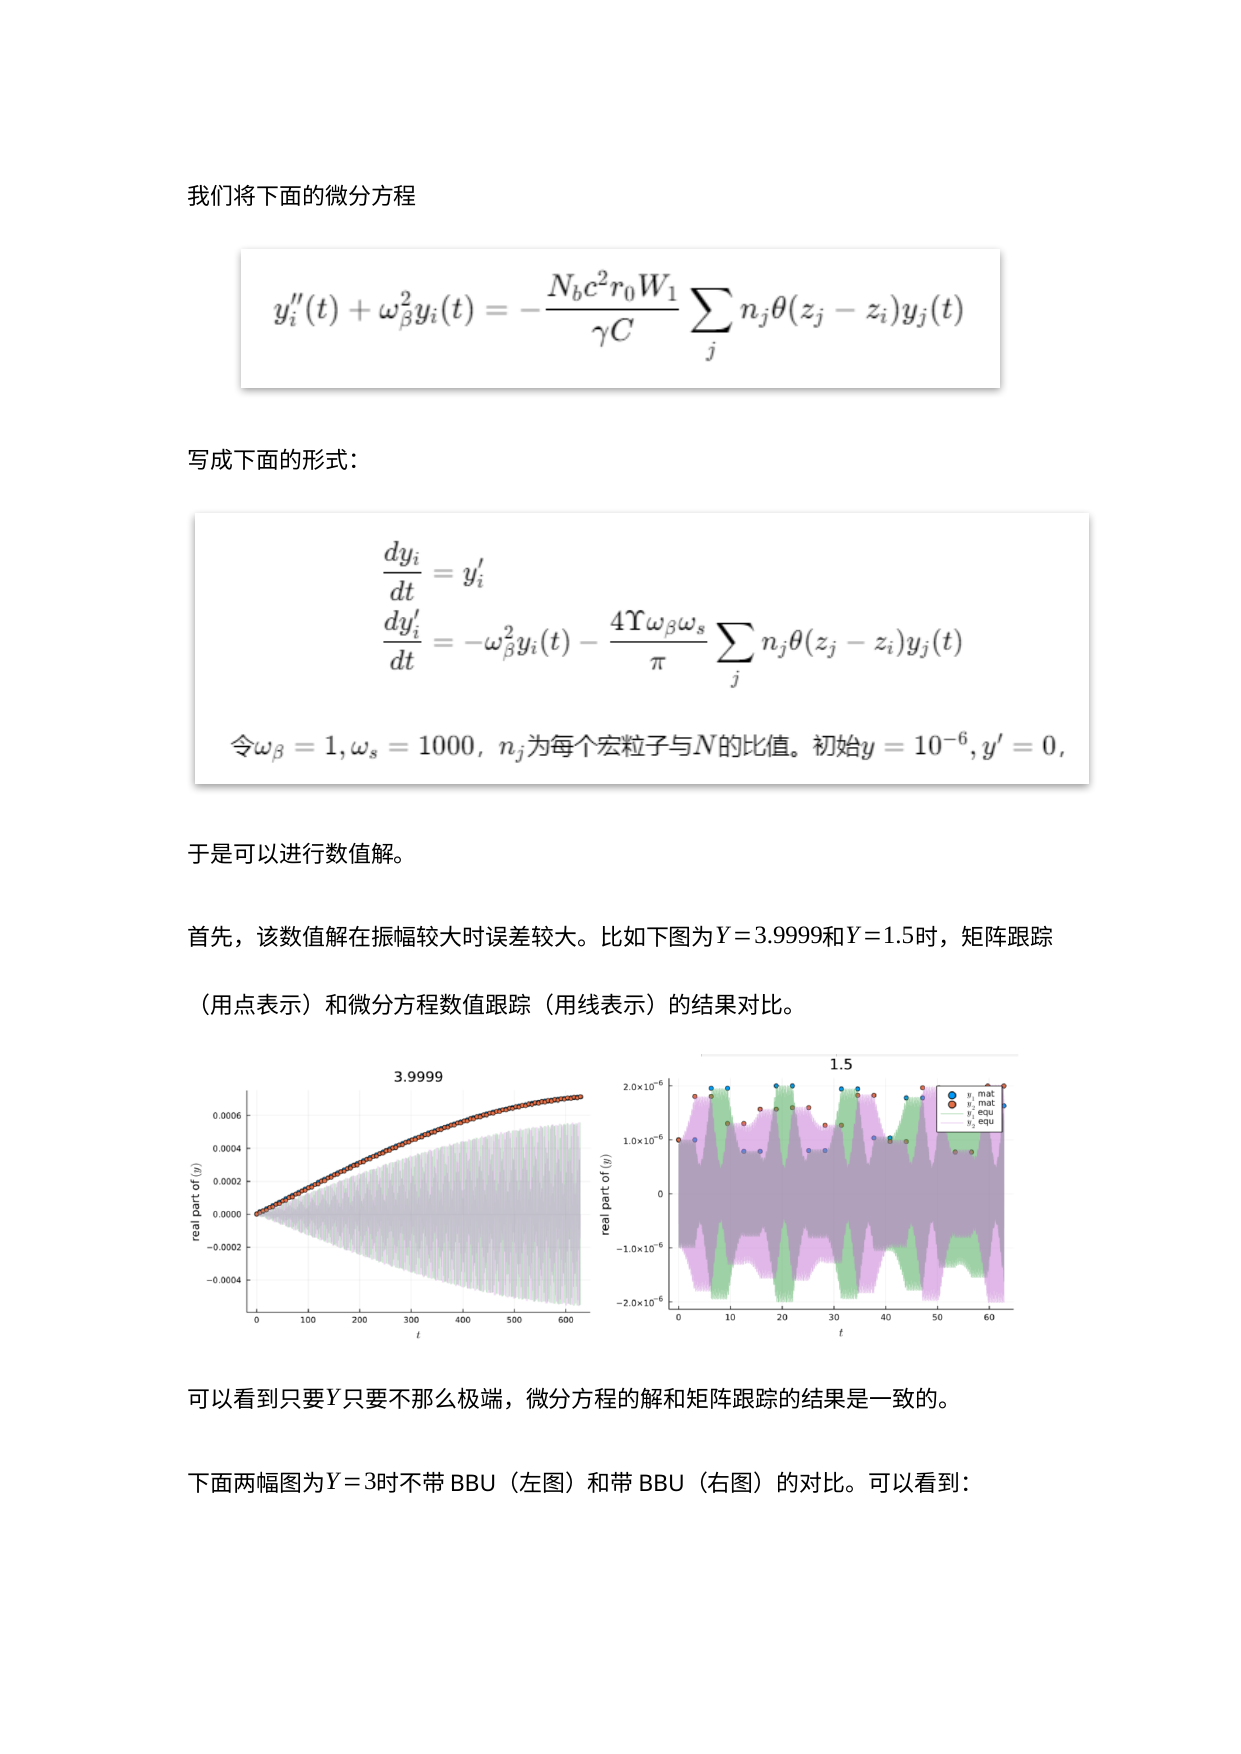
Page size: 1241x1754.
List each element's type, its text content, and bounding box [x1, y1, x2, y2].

text 于是可以进行数值解。 [187, 820, 1053, 885]
picture [209, 528, 1075, 770]
picture [256, 264, 986, 373]
text 写成下面的形式： [187, 426, 1053, 491]
text 首先，该数值解在振幅较大时误差较大。比如下图为和时，矩阵跟踪（用点表示）和微分方程数值跟踪（用线表示）的结果对比。 [187, 903, 1053, 1036]
text 我们将下面的微分方程 [187, 162, 1053, 227]
text 下面两幅图为时不带BBU（左图）和带BBU（右图）的对比。可以看到： [187, 1448, 1053, 1513]
picture [187, 1054, 1019, 1342]
text 可以看到只要只要不那么极端，微分方程的解和矩阵跟踪的结果是一致的。 [187, 1365, 1053, 1430]
